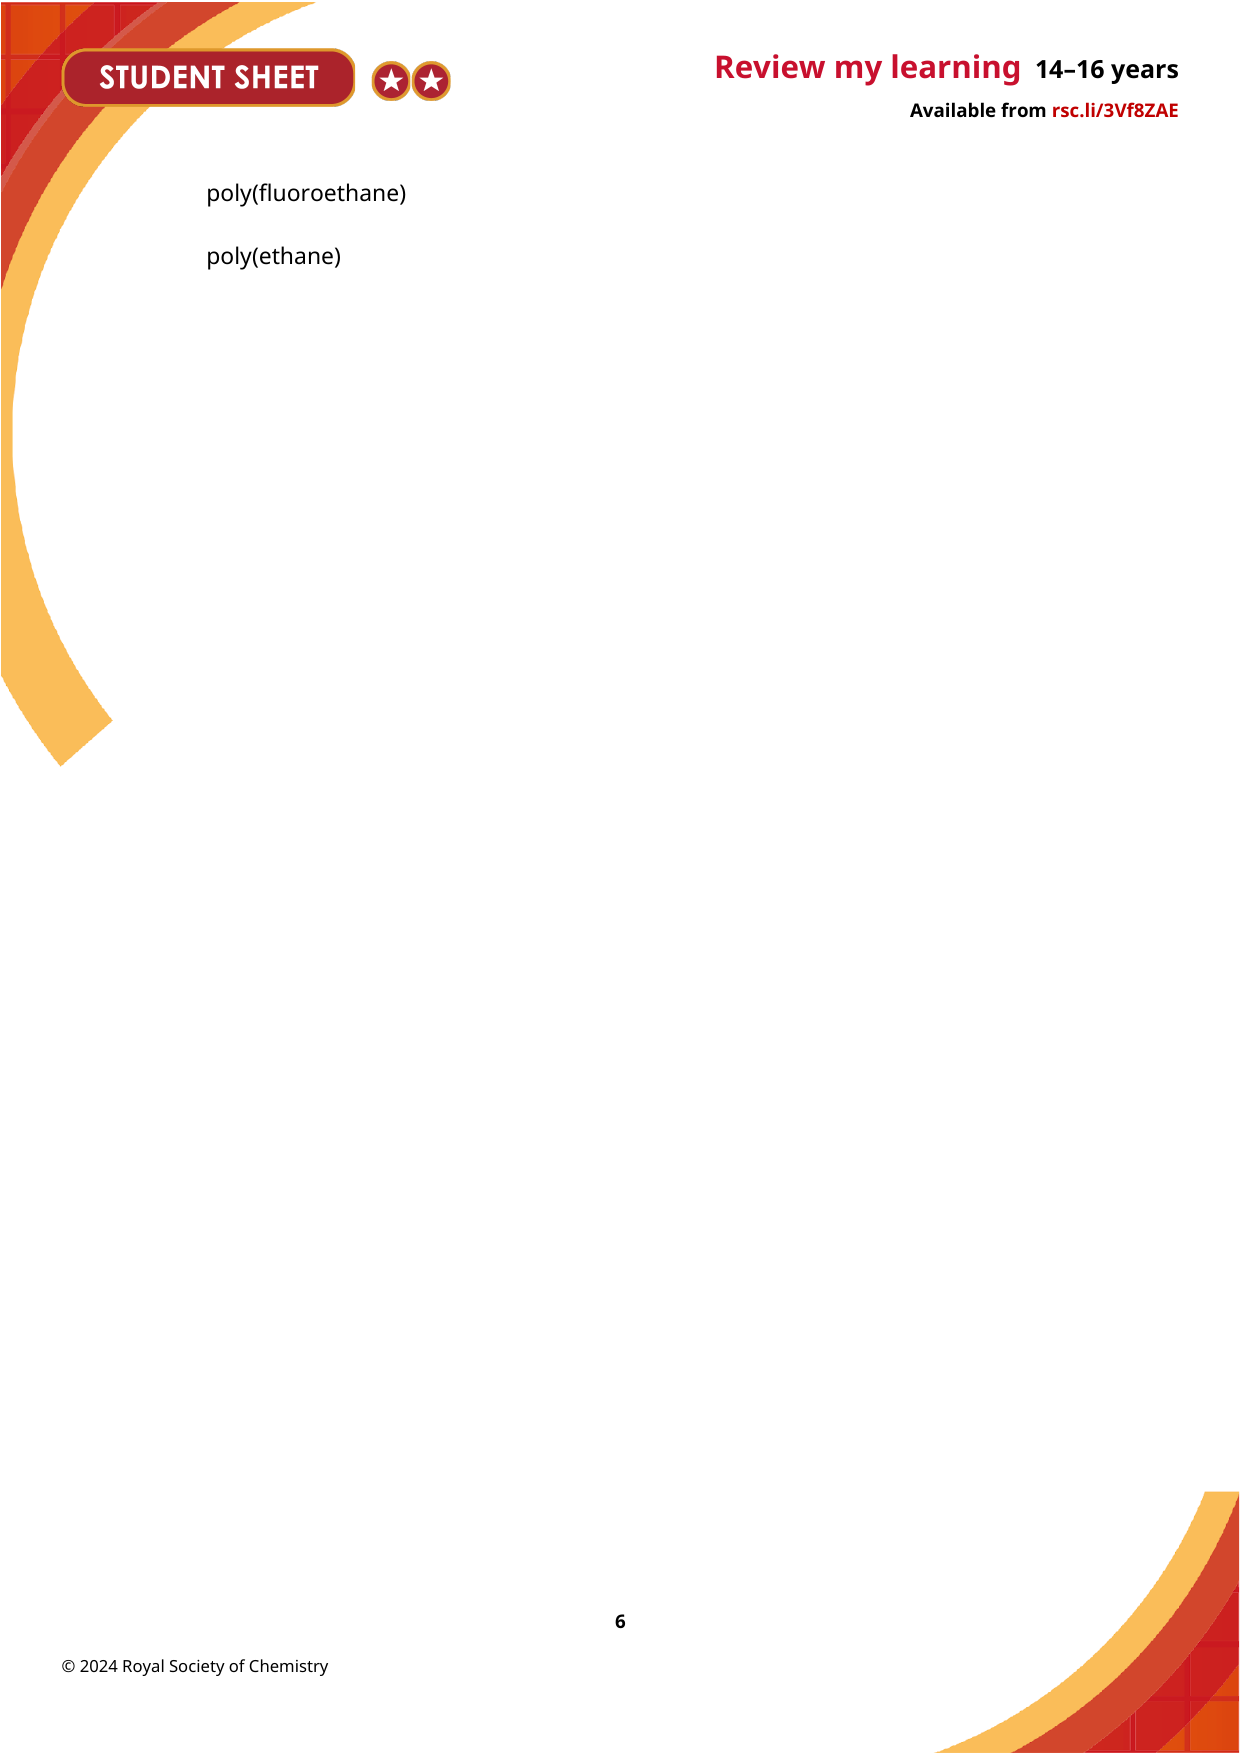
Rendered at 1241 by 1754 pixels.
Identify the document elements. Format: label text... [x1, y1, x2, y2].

list poly(fluoroethane) [206, 177, 1090, 208]
picture [1, 2, 1240, 1753]
list poly(ethane) [206, 240, 1090, 271]
